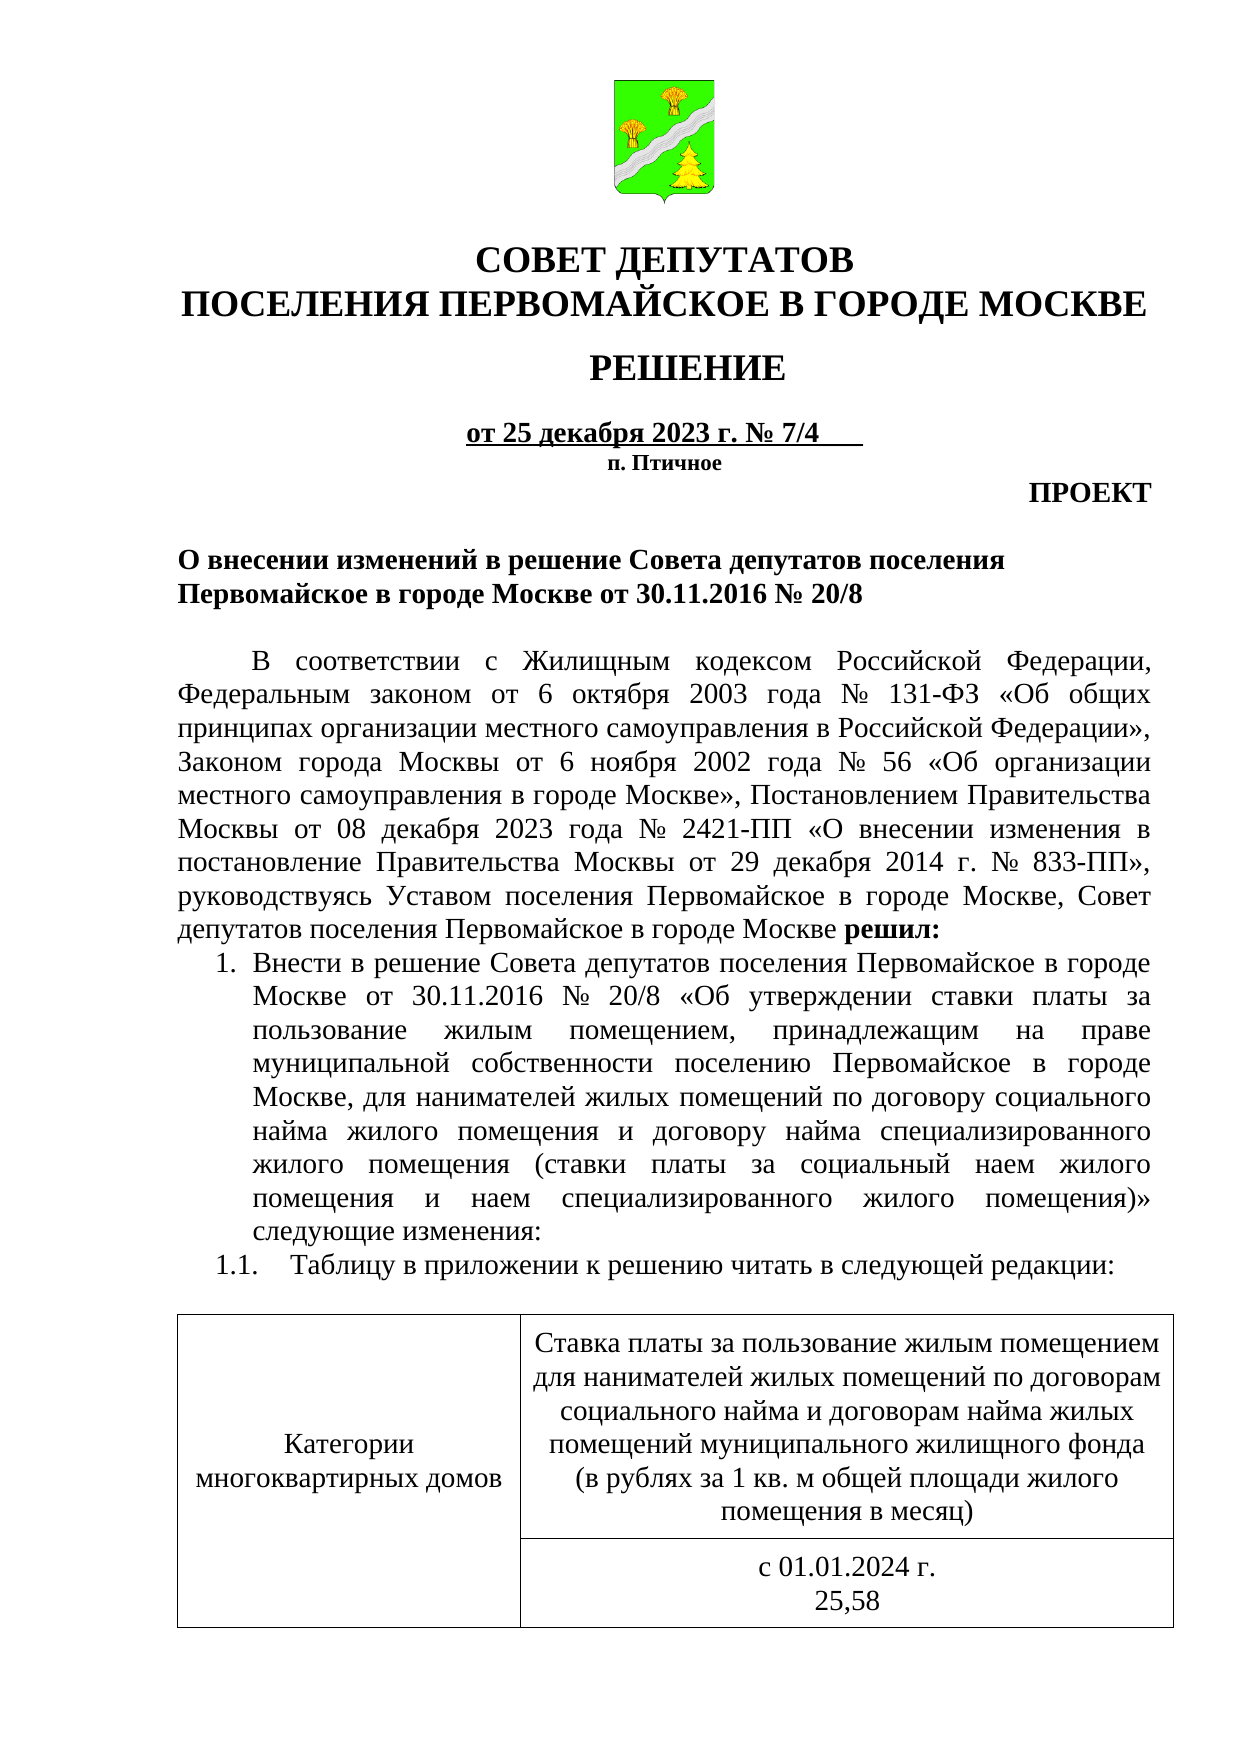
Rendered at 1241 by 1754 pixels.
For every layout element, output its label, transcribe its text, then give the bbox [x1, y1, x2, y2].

table_header Ставка платы за пользование жилым помещением для нанимателей жилых помещений по договорам социального найма и договорам найма жилых помещений муниципального жилищного фонда (в рублях за 1 кв. м общей площади жилого помещения в месяц) [521, 1315, 1173, 1537]
text РЕШЕНИЕ [177, 345, 1152, 388]
text В соответствии с Жилищным кодексом Российской Федерации, Федеральным законом от 6 октября 2003 года № 131-ФЗ «Об общих принципах организации местного самоуправления в Российской Федерации», Законом города Москвы от 6 ноября 2002 года № 56 «Об организации местного самоуправления в городе Москве», Постановлением Правительства Москвы от 08 декабря 2023 года № 2421-ПП «О внесении изменения в постановление Правительства Москвы от 29 декабря 2014 г. № 833-ПП», руководствуясь Уставом поселения Первомайское в городе Москве, Совет депутатов поселения Первомайское в городе Москве решил: [177, 643, 1152, 945]
text СОВЕТ ДЕПУТАТОВ [177, 238, 1152, 281]
text ПРОЕКТ [177, 475, 1152, 509]
list Внести в решение Совета депутатов поселения Первомайское в городе Москве от 30.11.2016 № 20/8 «Об утверждении ставки платы за пользование жилым помещением, принадлежащим на праве муниципальной собственности поселению Первомайское в городе Москве, для нанимателей жилых помещений по договору социального найма жилого помещения и договору найма специализированного жилого помещения (ставки платы за социальный наем жилого помещения и наем специализированного жилого помещения)» следующие изменения: [215, 945, 1152, 1247]
text п. Птичное [177, 449, 1152, 475]
text от 25 декабря 2023 г. № 7/4___ [177, 415, 1152, 449]
text ПОСЕЛЕНИЯ ПЕРВОМАЙСКОЕ В ГОРОДЕ МОСКВЕ [177, 281, 1152, 324]
picture [614, 80, 715, 204]
list Таблицу в приложении к решению читать в следующей редакции: [215, 1247, 1152, 1280]
table_header Категории многоквартирных домов [178, 1315, 520, 1627]
text О внесении изменений в решение Совета депутатов поселения Первомайское в городе Москве от 30.11.2016 № 20/8 [177, 542, 1152, 609]
table_cell с 01.01.2024 г. 25,58 [521, 1539, 1173, 1627]
